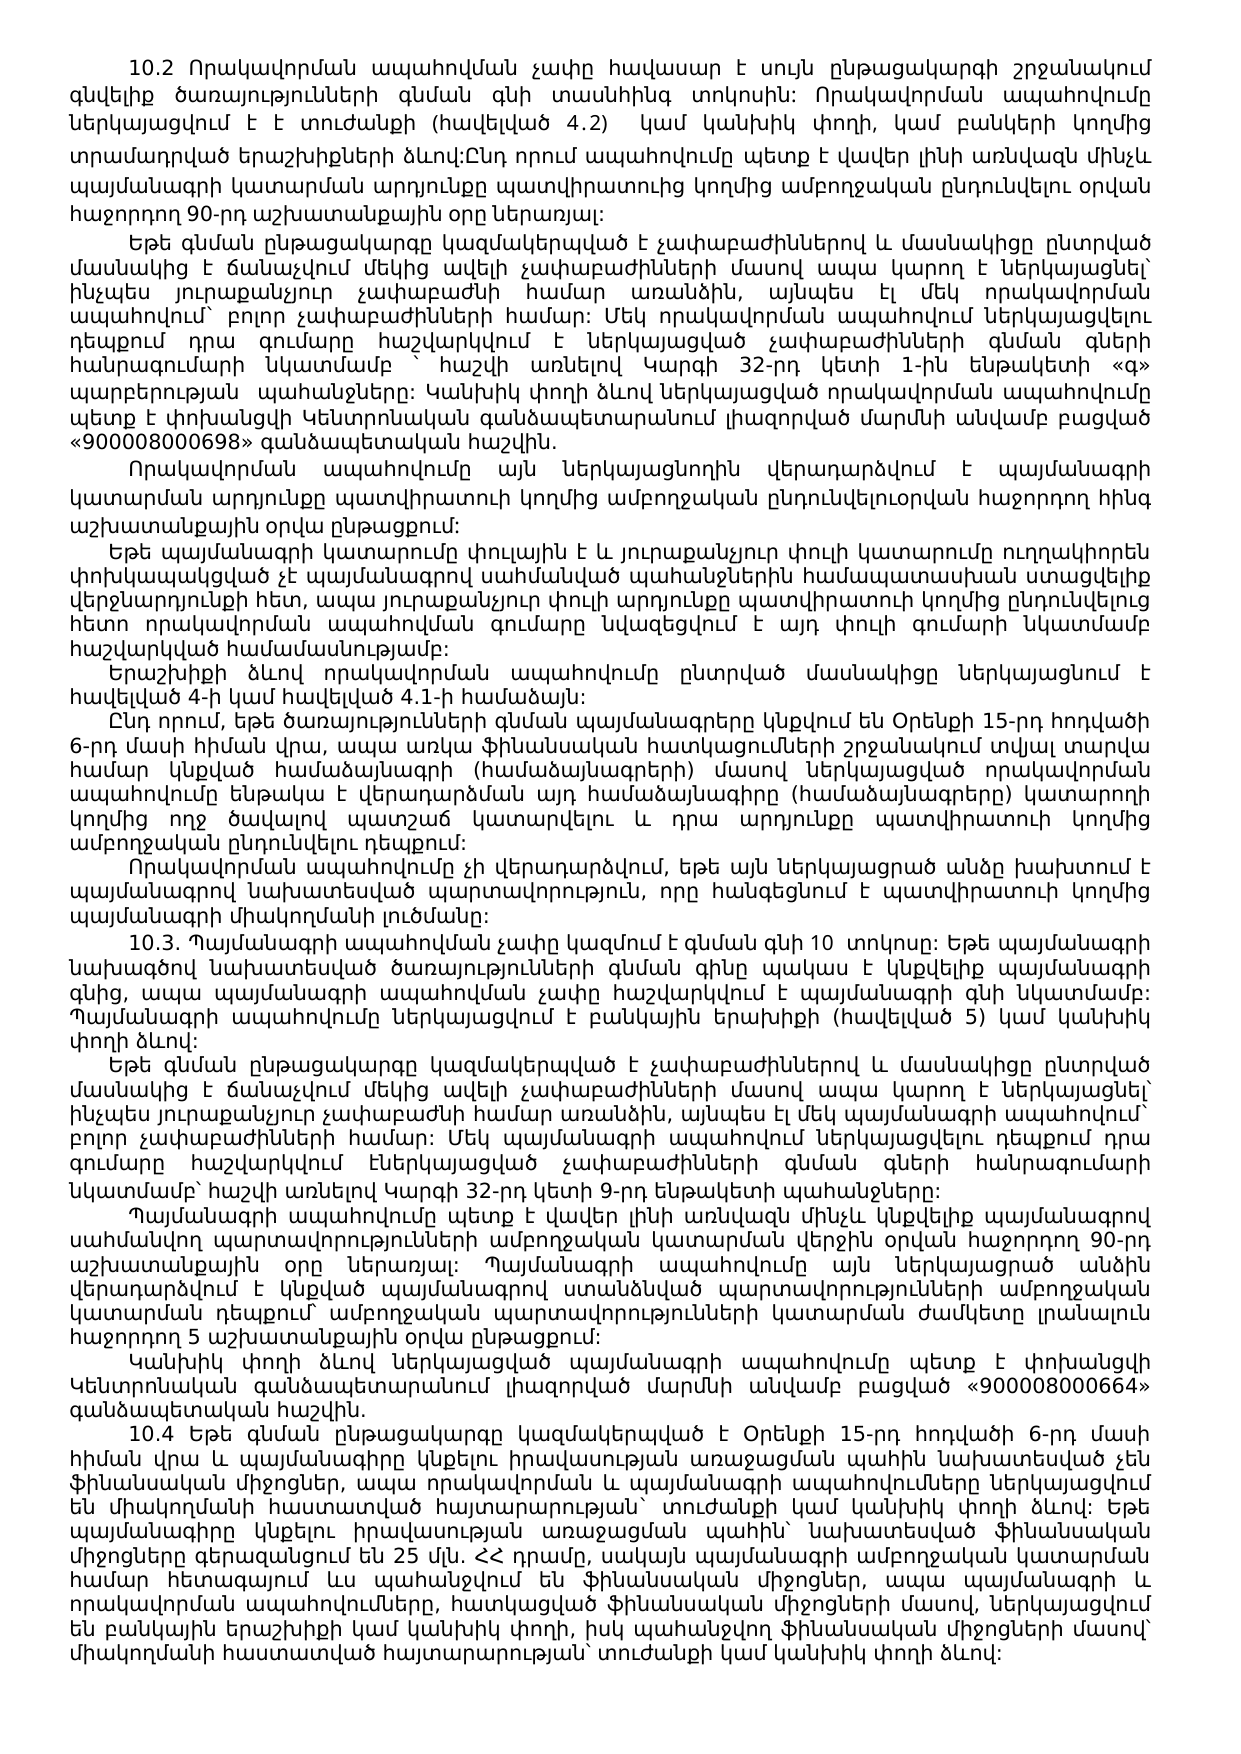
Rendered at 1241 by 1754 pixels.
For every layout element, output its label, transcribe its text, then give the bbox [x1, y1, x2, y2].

text 10.2 Որակավորման ապահովման չափը հավասար է սույն ընթացակարգի շրջանակում գնվելիք ծառայությունների գնման գնի տասնհինգ տոկոսին: Որակավորման ապահովումը ներկայացվում է է տուժանքի (հավելված 4․2) կամ կանխիկ փողի, կամ բանկերի կողմից տրամադրված երաշխիքների ձևով:Ընդ որում ապահովումը պետք է վավեր լինի առնվազն մինչև պայմանագրի կատարման արդյունքը պատվիրատուից կողմից ամբողջական ընդունվելու օրվան հաջորդող 90-րդ աշխատանքային օրը ներառյալ: [69, 56, 1152, 228]
text Որակավորման ապահովումը այն ներկայացնողին վերադարձվում է պայմանագրի կատարման արդյունքը պատվիրատուի կողմից ամբողջական ընդունվելուօրվան հաջորդող հինգ աշխատանքային օրվա ընթացքում: [69, 454, 1152, 540]
text Երաշխիքի ձևով որակավորման ապահովումը ընտրված մասնակիցը ներկայացնում է հավելված 4-ի կամ հավելված 4.1-ի համաձայն: [69, 661, 1152, 709]
text Կանխիկ փողի ձևով ներկայացված պայմանագրի ապահովումը պետք է փոխանցվի Կենտրոնական գանձապետարանում լիազորված մարմնի անվամբ բացված «900008000664» գանձապետական հաշվին. [69, 1350, 1152, 1422]
text Եթե գնման ընթացակարգը կազմակերպված է չափաբաժիններով և մասնակիցը ընտրված մասնակից է ճանաչվում մեկից ավելի չափաբաժինների մասով ապա կարող է ներկայացնել՝ ինչպես յուրաքանչյուր չափաբաժնի համար առանձին, այնպես էլ մեկ պայմանագրի ապահովում` բոլոր չափաբաժինների համար: Մեկ պայմանագրի ապահովում ներկայացվելու դեպքում դրա գումարը հաշվարկվում էներկայացված չափաբաժինների գնման գների հանրագումարի նկատմամբ՝ հաշվի առնելով Կարգի 32-րդ կետի 9-րդ ենթակետի պահանջները: [69, 1053, 1152, 1204]
text 10.4 Եթե գնման ընթացակարգը կազմակերպված է Օրենքի 15-րդ հոդվածի 6-րդ մասի հիման վրա և պայմանագիրը կնքելու իրավասության առաջացման պահին նախատեսված չեն ֆինանսական միջոցներ, ապա որակավորման և պայմանագրի ապահովումները ներկայացվում են միակողմանի հաստատված հայտարարության` տուժանքի կամ կանխիկ փողի ձևով: Եթե պայմանագիրը կնքելու իրավասության առաջացման պահին՝ նախատեսված ֆինանսական միջոցները գերազանցում են 25 մլն. ՀՀ դրամը, սակայն պայմանագրի ամբողջական կատարման համար հետագայում ևս պահանջվում են ֆինանսական միջոցներ, ապա պայմանագրի և որակավորման ապահովումները, հատկացված ֆինանսական միջոցների մասով, ներկայացվում են բանկային երաշխիքի կամ կանխիկ փողի, իսկ պահանջվող ֆինանսական միջոցների մասով՝ միակողմանի հաստատված հայտարարության՝ տուժանքի կամ կանխիկ փողի ձևով: [69, 1422, 1152, 1665]
text Եթե գնման ընթացակարգը կազմակերպված է չափաբաժիններով և մասնակիցը ընտրված մասնակից է ճանաչվում մեկից ավելի չափաբաժինների մասով ապա կարող է ներկայացնել՝ ինչպես յուրաքանչյուր չափաբաժնի համար առանձին, այնպես էլ մեկ որակավորման ապահովում` բոլոր չափաբաժինների համար: Մեկ որակավորման ապահովում ներկայացվելու դեպքում դրա գումարը հաշվարկվում է ներկայացված չափաբաժինների գնման գների հանրագումարի նկատմամբ ՝ հաշվի առնելով Կարգի 32-րդ կետի 1-ին ենթակետի «գ» պարբերության պահանջները: Կանխիկ փողի ձևով ներկայացված որակավորման ապահովումը պետք է փոխանցվի Կենտրոնական գանձապետարանում լիազորված մարմնի անվամբ բացված «900008000698» գանձապետական հաշվին. [69, 228, 1152, 454]
text Եթե պայմանագրի կատարումը փուլային է և յուրաքանչյուր փուլի կատարումը ուղղակիորեն փոխկապակցված չէ պայմանագրով սահմանված պահանջներին համապատասխան ստացվելիք վերջնարդյունքի հետ, ապա յուրաքանչյուր փուլի արդյունքը պատվիրատուի կողմից ընդունվելուց հետո որակավորման ապահովման գումարը նվազեցվում է այդ փուլի գումարի նկատմամբ հաշվարկված համամասնությամբ: [69, 540, 1152, 661]
text Որակավորման ապահովումը չի վերադարձվում, եթե այն ներկայացրած անձը խախտում է պայմանագրով նախատեսված պարտավորություն, որը հանգեցնում է պատվիրատուի կողմից պայմանագրի միակողմանի լուծմանը: [69, 855, 1152, 928]
text 10.3. Պայմանագրի ապահովման չափը կազմում է գնման գնի 10 տոկոսը: Եթե պայմանագրի նախագծով նախատեսված ծառայությունների գնման գինը պակաս է կնքվելիք պայմանագրի գնից, ապա պայմանագրի ապահովման չափը հաշվարկվում է պայմանագրի գնի նկատմամբ: Պայմանագրի ապահովումը ներկայացվում է բանկային երախիքի (հավելված 5) կամ կանխիկ փողի ձևով: [69, 928, 1152, 1053]
text Ընդ որում, եթե ծառայությունների գնման պայմանագրերը կնքվում են Օրենքի 15-րդ հոդվածի 6-րդ մասի հիման վրա, ապա առկա ֆինանսական հատկացումների շրջանակում տվյալ տարվա համար կնքված համաձայնագրի (համաձայնագրերի) մասով ներկայացված որակավորման ապահովումը ենթակա է վերադարձման այդ համաձայնագիրը (համաձայնագրերը) կատարողի կողմից ողջ ծավալով պատշաճ կատարվելու և դրա արդյունքը պատվիրատուի կողմից ամբողջական ընդունվելու դեպքում: [69, 709, 1152, 855]
text Պայմանագրի ապահովումը պետք է վավեր լինի առնվազն մինչև կնքվելիք պայմանագրով սահմանվող պարտավորությունների ամբողջական կատարման վերջին օրվան հաջորդող 90-րդ աշխատանքային օրը ներառյալ: Պայմանագրի ապահովումը այն ներկայացրած անձին վերադարձվում է կնքված պայմանագրով ստանձնված պարտավորությունների ամբողջական կատարման դեպքում՝ ամբողջական պարտավորությունների կատարման ժամկետը լրանալուն հաջորդող 5 աշխատանքային օրվա ընթացքում: [69, 1204, 1152, 1350]
